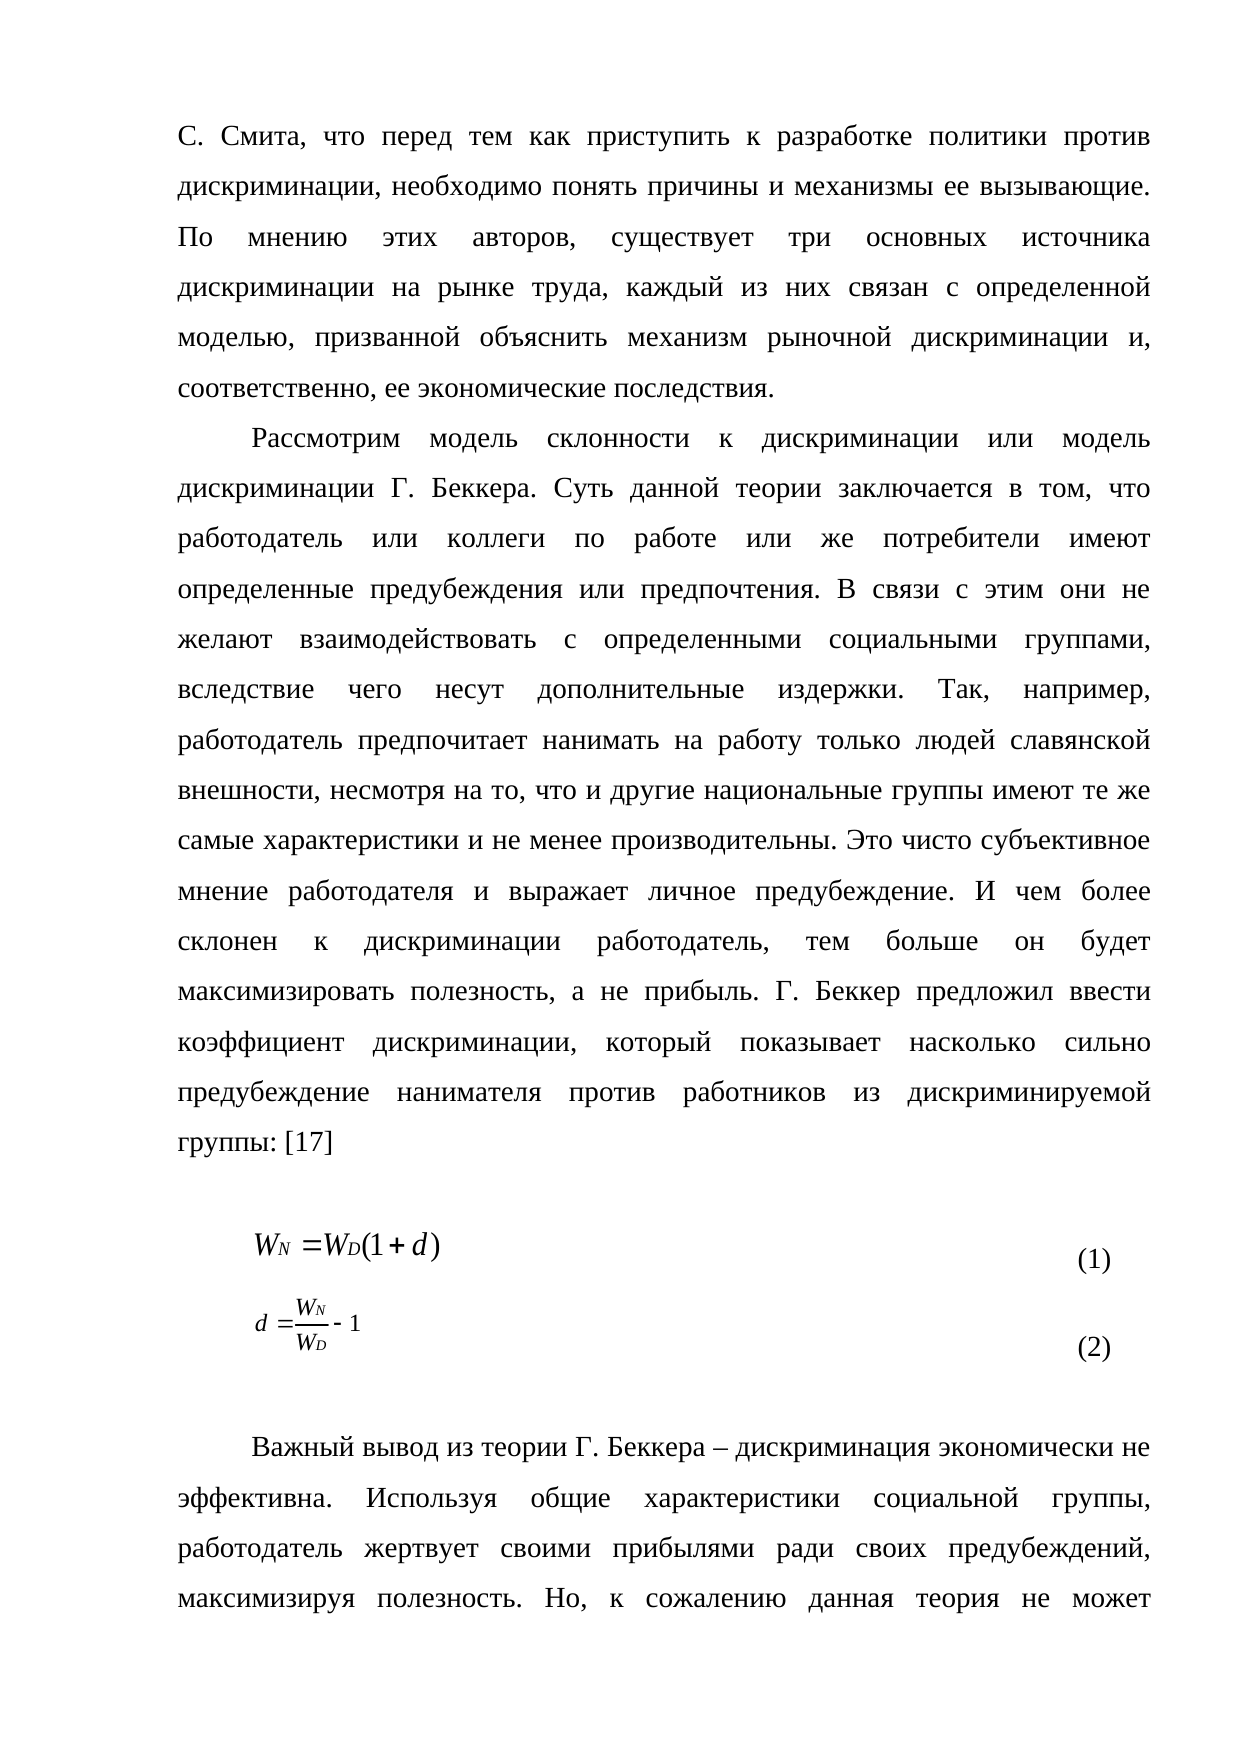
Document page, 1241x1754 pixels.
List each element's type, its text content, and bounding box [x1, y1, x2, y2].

text (1) [177, 1225, 1152, 1275]
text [177, 1429, 1152, 1614]
text (2) [177, 1292, 1152, 1362]
text Рассмотрим модель склонности к дискриминации или модель дискриминации Г. Беккера. Суть данной теории заключается в том, что работодатель или коллеги по работе или же потребители имеют определенные предубеждения или предпочтения. В связи с этим они не желают взаимодействовать с определенными социальными группами, вследствие чего несут дополнительные издержки. Так, например, работодатель предпочитает нанимать на работу только людей славянской внешности, несмотря на то, что и другие национальные группы имеют те же самые характеристики и не менее производительны. Это чисто субъективное мнение работодателя и выражает личное предубеждение. И чем более склонен к дискриминации работодатель, тем больше он будет максимизировать полезность, а не прибыль. Г. Беккер предложил ввести коэффициент дискриминации, который показывает насколько сильно предубеждение нанимателя против работников из дискриминируемой группы: [17] [177, 420, 1152, 1158]
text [177, 118, 1152, 403]
